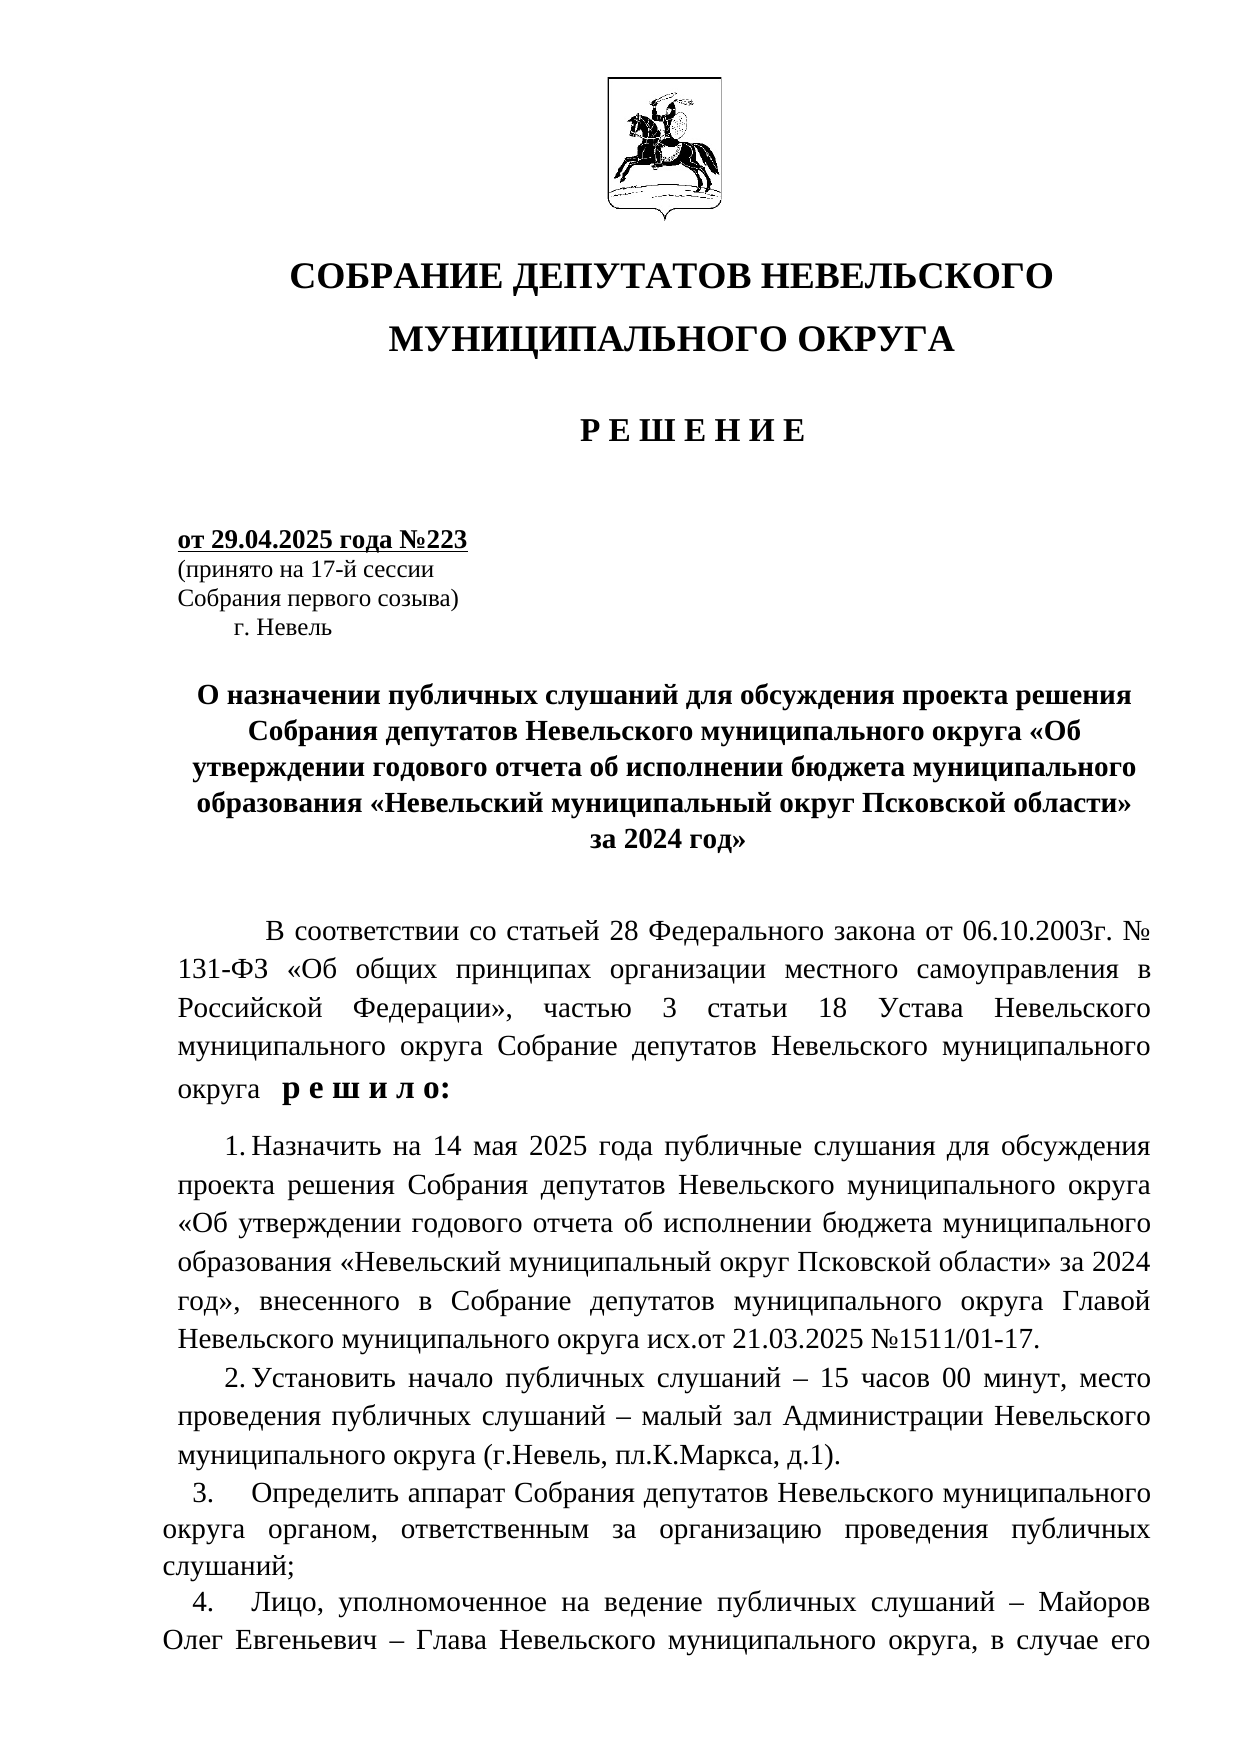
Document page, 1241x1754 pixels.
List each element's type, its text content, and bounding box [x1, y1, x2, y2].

text В соответствии со статьей 28 Федерального закона от 06.10.2003г. № 131-ФЗ «Об общих принципах организации местного самоуправления в Российской Федерации», частью 3 статьи 18 Устава Невельского муниципального округа Собрание депутатов Невельского муниципального округа р е ш и л о: [177, 913, 1152, 1106]
text О назначении публичных слушаний для обсуждения проекта решения Собрания депутатов Невельского муниципального округа «Об утверждении годового отчета об исполнении бюджета муниципального образования «Невельский муниципальный округ Псковской области» [177, 677, 1152, 819]
list Назначить на 14 мая 2025 года публичные слушания для обсуждения проекта решения Собрания депутатов Невельского муниципального округа «Об утверждении годового отчета об исполнении бюджета муниципального образования «Невельский муниципальный округ Псковской области» за 2024 год», внесенного в Собрание депутатов муниципального округа Главой Невельского муниципального округа исх.от 21.03.2025 №1511/01-17. [177, 1128, 1152, 1355]
list Собрания первого созыва) [177, 583, 1152, 612]
list от 29.04.2025 года №223 [177, 523, 1152, 554]
list г. Невель [177, 612, 1152, 641]
text за 2024 год» [177, 822, 1152, 855]
text МУНИЦИПАЛЬНОГО ОКРУГА [177, 317, 1152, 360]
picture [607, 77, 722, 221]
list Установить начало публичных слушаний – 15 часов 00 минут, место проведения публичных слушаний – малый зал Администрации Невельского муниципального округа (г.Невель, пл.К.Маркса, д.1). [177, 1360, 1152, 1470]
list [162, 1584, 1152, 1656]
text Р Е Ш Е Н И Е [177, 410, 1152, 449]
text СОБРАНИЕ ДЕПУТАТОВ НЕВЕЛЬСКОГО [177, 254, 1152, 297]
list (принято на 17-й сессии [177, 554, 1152, 583]
list Определить аппарат Собрания депутатов Невельского муниципального округа органом, ответственным за организацию проведения публичных слушаний; [162, 1475, 1152, 1581]
